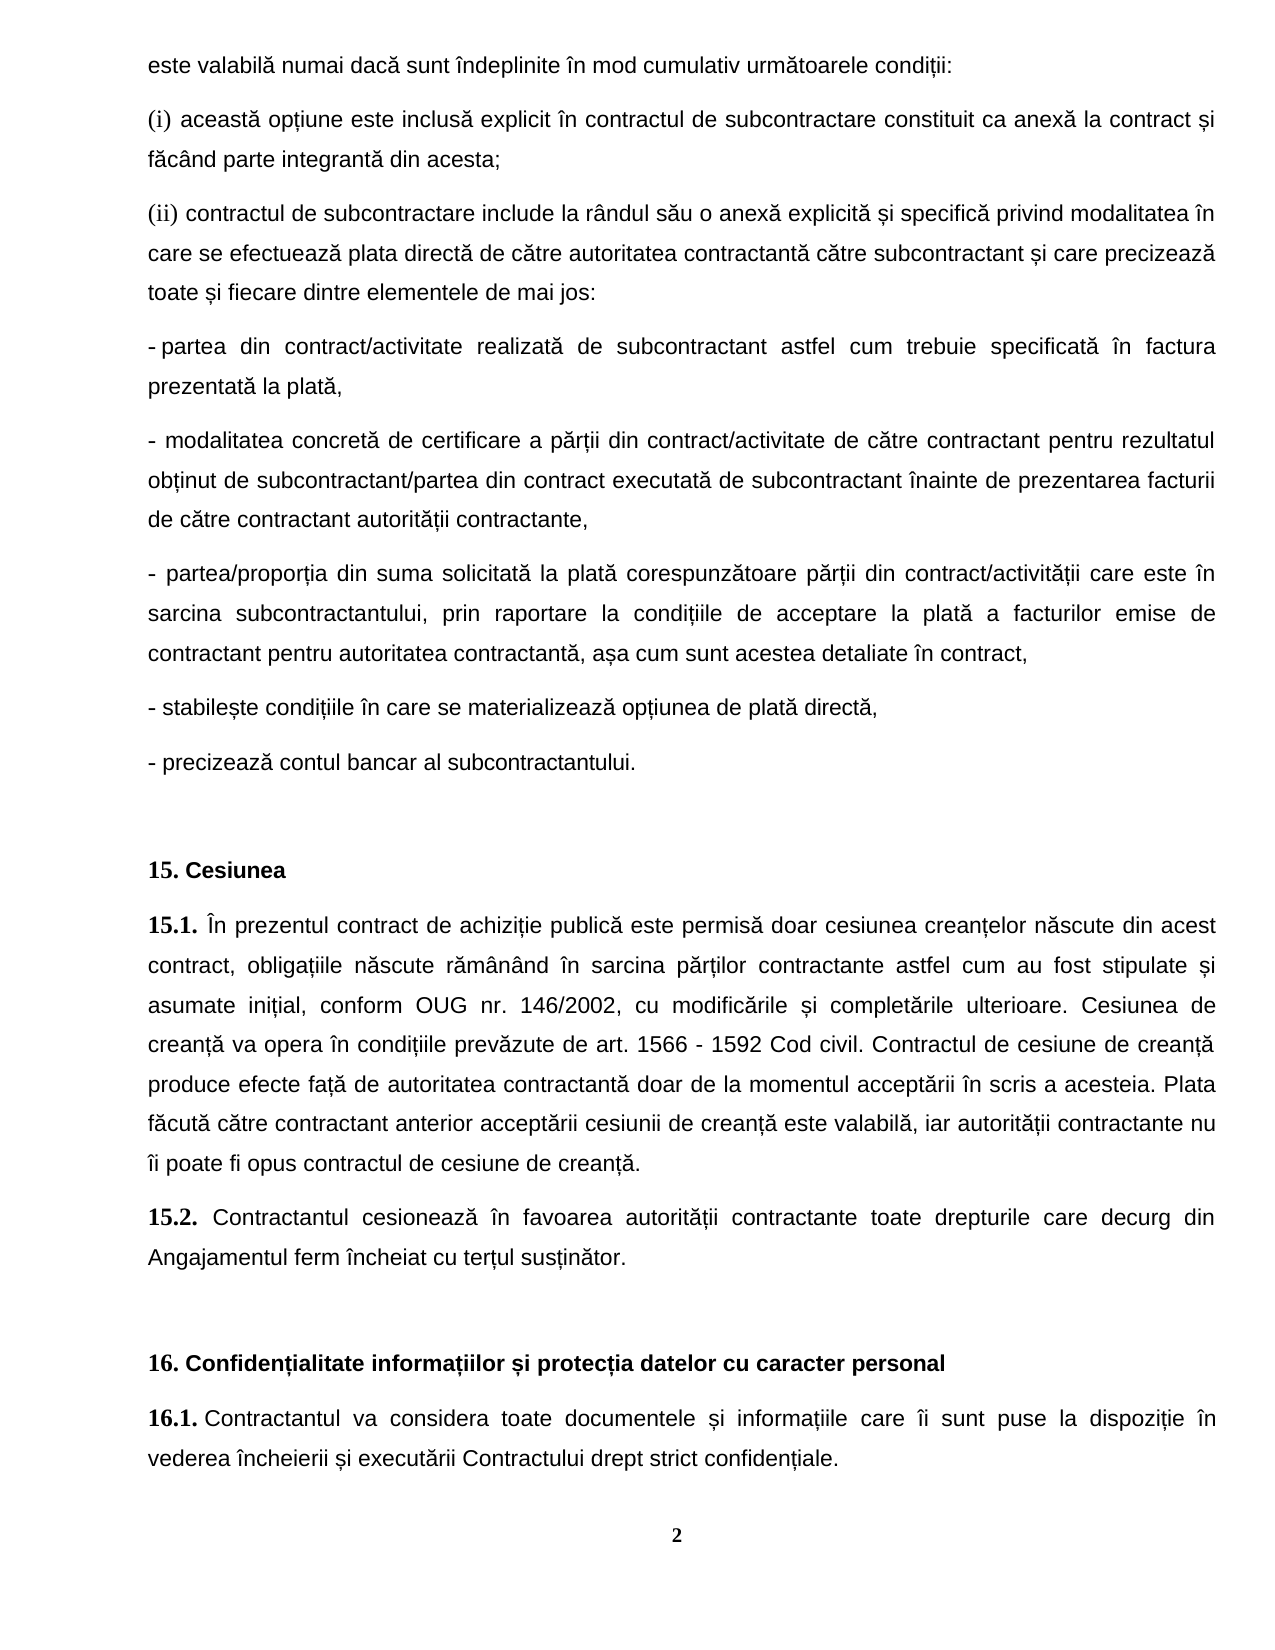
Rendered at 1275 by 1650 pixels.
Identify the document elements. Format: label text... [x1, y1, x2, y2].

subtitle Cesiunea [148, 855, 1227, 884]
list În prezentul contract de achiziție publică este permisă doar cesiunea creanțelor născute din acest contract, obligațiile născute rămânând în sarcina părților contractante astfel cum au fost stipulate și asumate inițial, conform OUG nr. 146/2002, cu modificările și completările ulterioare. Cesiunea de creanță va opera în condițiile prevăzute de art. 1566 - 1592 Cod civil. Contractul de cesiune de creanță produce efecte față de autoritatea contractantă doar de la momentul acceptării în scris a acesteia. Plata făcută către contractant anterior acceptării cesiunii de creanță este valabilă, iar autorității contractante nu îi poate fi opus contractul de cesiune de creanță. [148, 911, 1216, 1176]
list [148, 52, 1217, 78]
list partea/proporția din suma solicitată la plată corespunzătoare părții din contract/activității care este în sarcina subcontractantului, prin raportare la condițiile de acceptare la plată a facturilor emise de contractant pentru autoritatea contractantă, așa cum sunt acestea detaliate în contract, [148, 558, 1216, 666]
list această opțiune este inclusă explicit în contractul de subcontractare constituit ca anexă la contract și făcând parte integrantă din acesta; [148, 104, 1216, 172]
subtitle Confidențialitate informațiilor și protecția datelor cu caracter personal [148, 1348, 1227, 1376]
list stabilește condițiile în care se materializează opțiunea de plată directă, [148, 692, 1227, 721]
list Contractantul va considera toate documentele și informațiile care îi sunt puse la dispoziție în vederea încheierii și executării Contractului drept strict confidențiale. [148, 1403, 1216, 1472]
list contractul de subcontractare include la rândul său o anexă explicită și specifică privind modalitatea în care se efectuează plata directă de către autoritatea contractantă către subcontractant și care precizează toate și fiecare dintre elementele de mai jos: [148, 198, 1216, 306]
list partea din contract/activitate realizată de subcontractant astfel cum trebuie specificată în factura prezentată la plată, [148, 331, 1216, 399]
list modalitatea concretă de certificare a părții din contract/activitate de către contractant pentru rezultatul obținut de subcontractant/partea din contract executată de subcontractant înainte de prezentarea facturii de către contractant autorității contractante, [148, 425, 1216, 533]
list precizează contul bancar al subcontractantului. [148, 747, 1227, 776]
list Contractantul cesionează în favoarea autorității contractante toate drepturile care decurg din Angajamentul ferm încheiat cu terțul susținător. [148, 1202, 1216, 1270]
